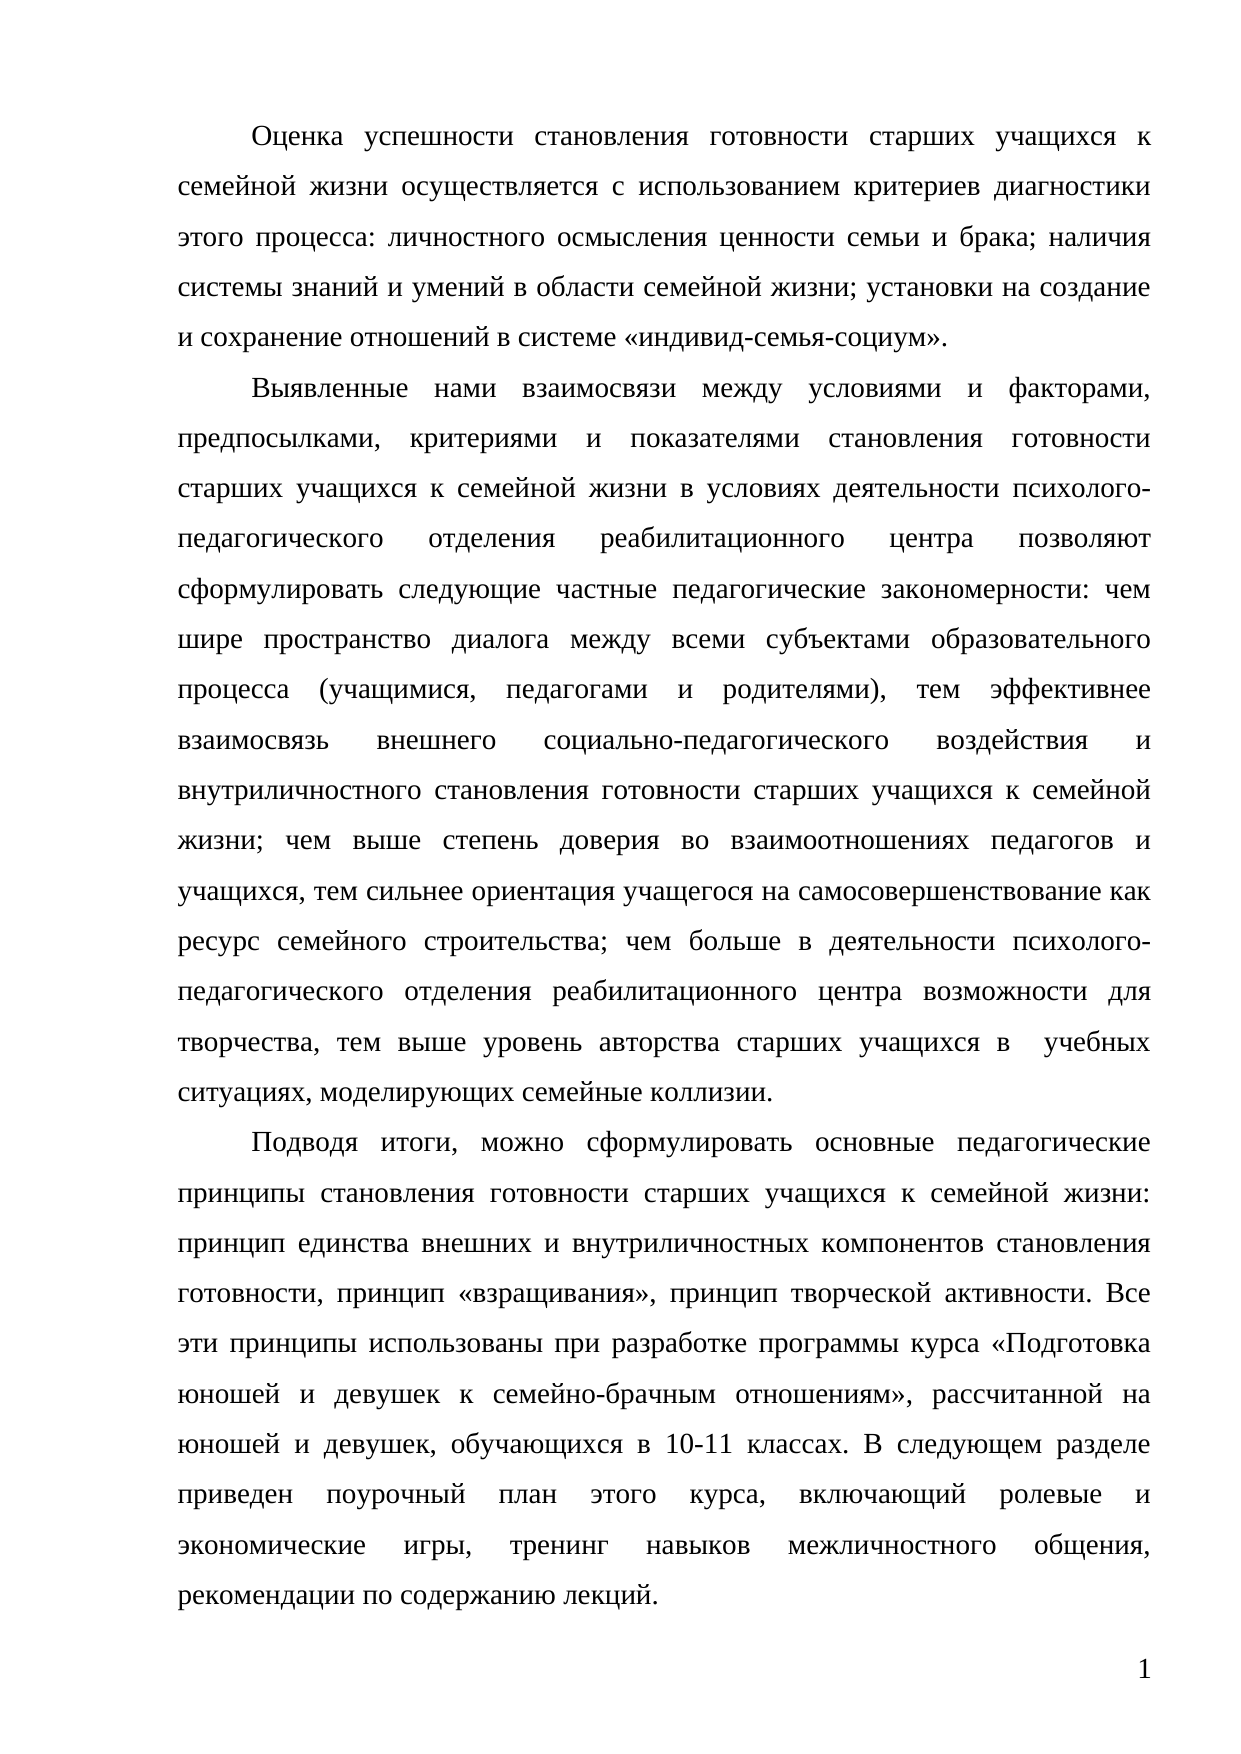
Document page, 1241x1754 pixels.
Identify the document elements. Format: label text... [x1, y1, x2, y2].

text Выявленные нами взаимосвязи между условиями и факторами, предпосылками, критериями и показателями становления готовности старших учащихся к семейной жизни в условиях деятельности психолого-педагогического отделения реабилитационного центра позволяют сформулировать следующие частные педагогические закономерности: чем шире пространство диалога между всеми субъектами образовательного процесса (учащимися, педагогами и родителями), тем эффективнее взаимосвязь внешнего социально-педагогического воздействия и внутриличностного становления готовности старших учащихся к семейной жизни; чем выше степень доверия во взаимоотношениях педагогов и учащихся, тем сильнее ориентация учащегося на самосовершенствование как ресурс семейного строительства; чем больше в деятельности психолого-педагогического отделения реабилитационного центра возможности для творчества, тем выше уровень авторства старших учащихся в учебных ситуациях, моделирующих семейные коллизии. [177, 370, 1152, 1108]
text Оценка успешности становления готовности старших учащихся к семейной жизни осуществляется с использованием критериев диагностики этого процесса: личностного осмысления ценности семьи и брака; наличия системы знаний и умений в области семейной жизни; установки на создание и сохранение отношений в системе «индивид-семья-социум». [177, 118, 1152, 353]
text Подводя итоги, можно сформулировать основные педагогические принципы становления готовности старших учащихся к семейной жизни: принцип единства внешних и внутриличностных компонентов становления готовности, принцип «взращивания», принцип творческой активности. Все эти принципы использованы при разработке программы курса «Подготовка юношей и девушек к семейно-брачным отношениям», рассчитанной на юношей и девушек, обучающихся в 10-11 классах. В следующем разделе приведен поурочный план этого курса, включающий ролевые и экономические игры, тренинг навыков межличностного общения, рекомендации по содержанию лекций. [177, 1124, 1152, 1611]
